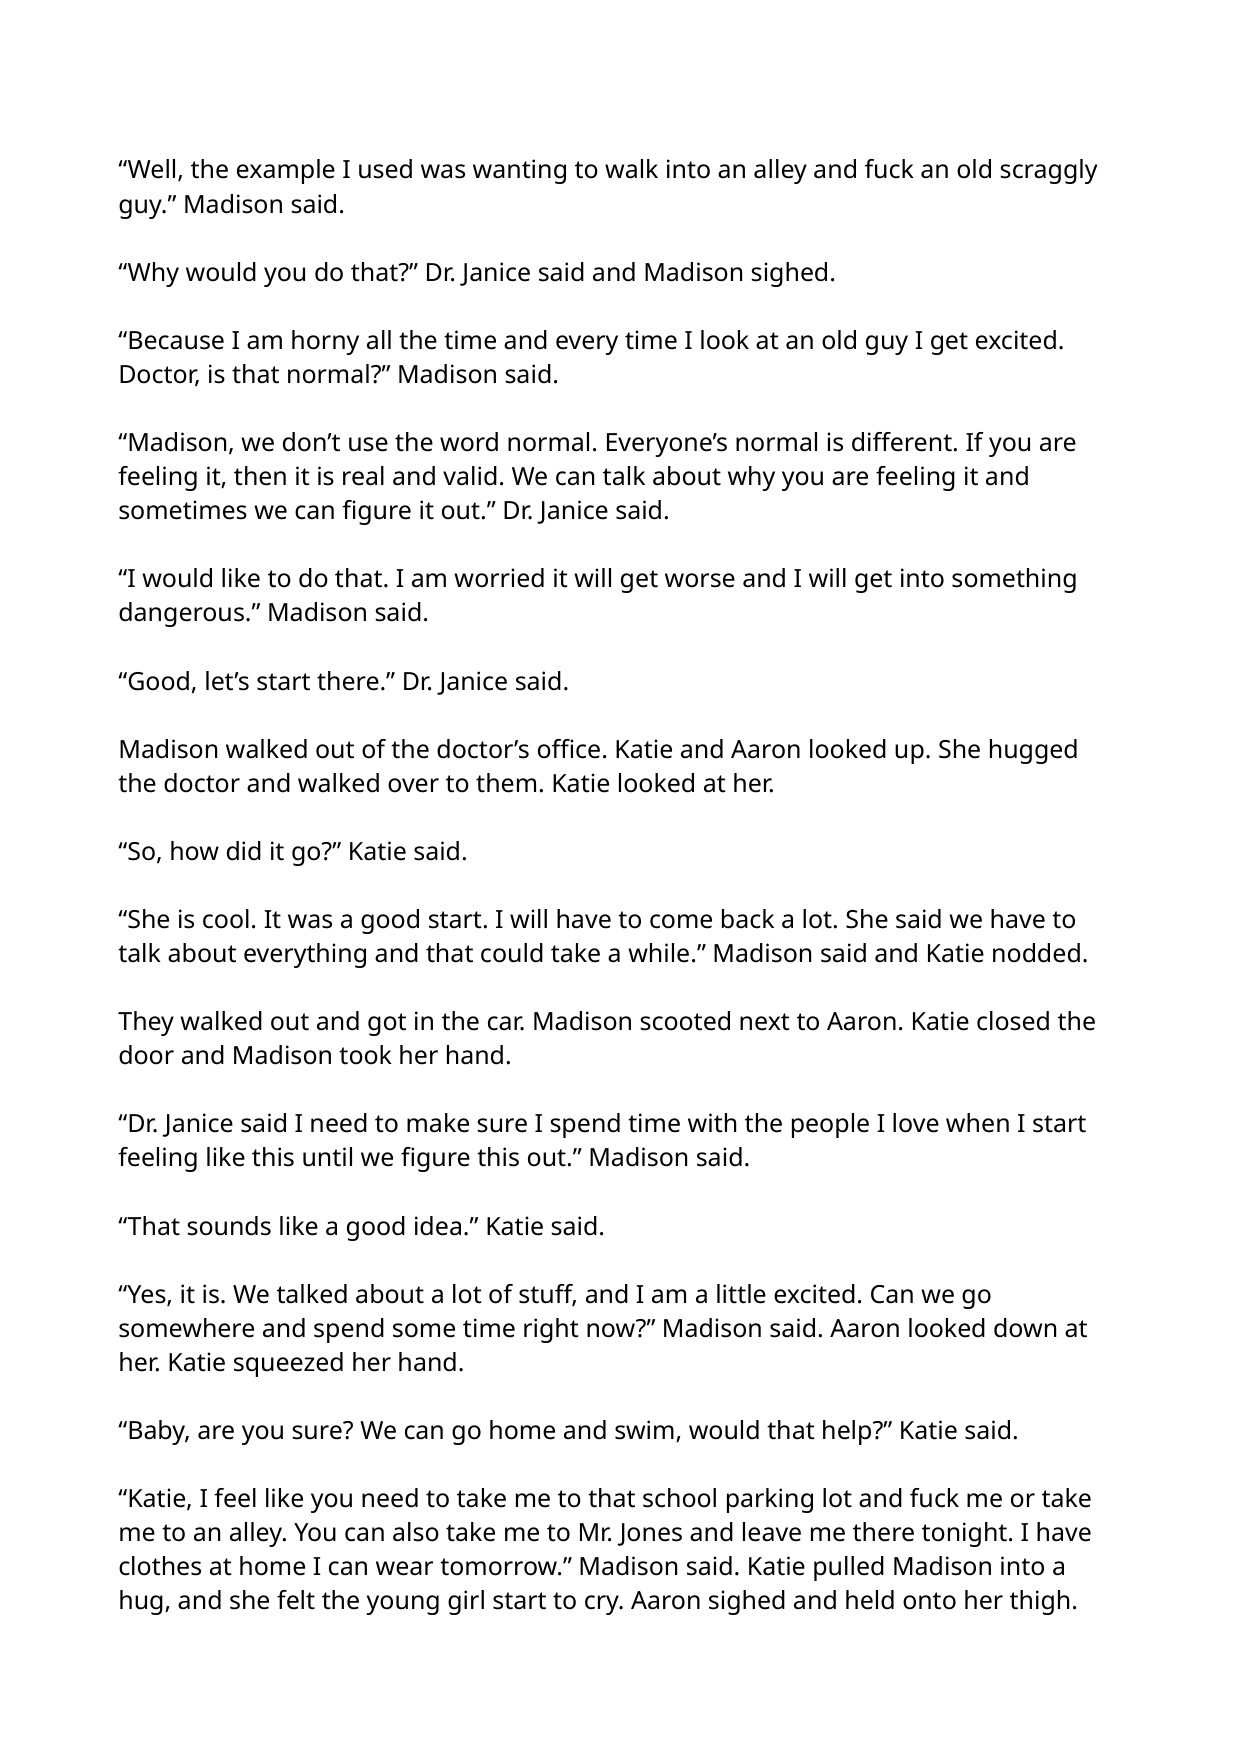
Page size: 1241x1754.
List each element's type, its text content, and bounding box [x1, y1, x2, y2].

text They walked out and got in the car. Madison scooted next to Aaron. Katie closed the door and Madison took her hand. [118, 1004, 1122, 1072]
text “Yes, it is. We talked about a lot of stuff, and I am a little excited. Can we go somewhere and spend some time right now?” Madison said. Aaron looked down at her. Katie squeezed her hand. [118, 1276, 1122, 1378]
text “That sounds like a good idea.” Katie said. [118, 1208, 1122, 1242]
text “Good, let’s start there.” Dr. Janice said. [118, 663, 1122, 697]
text Madison walked out of the doctor’s office. Katie and Aaron looked up. She hugged the doctor and walked over to them. Katie looked at her. [118, 731, 1122, 799]
text “She is cool. It was a good start. I will have to come back a lot. She said we have to talk about everything and that could take a while.” Madison said and Katie nodded. [118, 902, 1122, 970]
text “Madison, we don’t use the word normal. Everyone’s normal is different. If you are feeling it, then it is real and valid. We can talk about why you are feeling it and sometimes we can figure it out.” Dr. Janice said. [118, 425, 1122, 527]
text “Because I am horny all the time and every time I look at an old guy I get excited. Doctor, is that normal?” Madison said. [118, 322, 1122, 391]
text “So, how did it go?” Katie said. [118, 833, 1122, 867]
text “Well, the example I used was wanting to walk into an alley and fuck an old scraggly guy.” Madison said. [118, 152, 1122, 220]
text “Why would you do that?” Dr. Janice said and Madison sighed. [118, 254, 1122, 288]
text “Baby, are you sure? We can go home and swim, would that help?” Katie said. [118, 1412, 1122, 1447]
text “Katie, I feel like you need to take me to that school parking lot and fuck me or take me to an alley. You can also take me to Mr. Jones and leave me there tonight. I have clothes at home I can wear tomorrow.” Madison said. Katie pulled Madison into a hug, and she felt the young girl start to cry. Aaron sighed and held onto her thigh. [118, 1481, 1122, 1617]
text “I would like to do that. I am worried it will get worse and I will get into something dangerous.” Madison said. [118, 561, 1122, 629]
text “Dr. Janice said I need to make sure I spend time with the people I love when I start feeling like this until we figure this out.” Madison said. [118, 1106, 1122, 1174]
